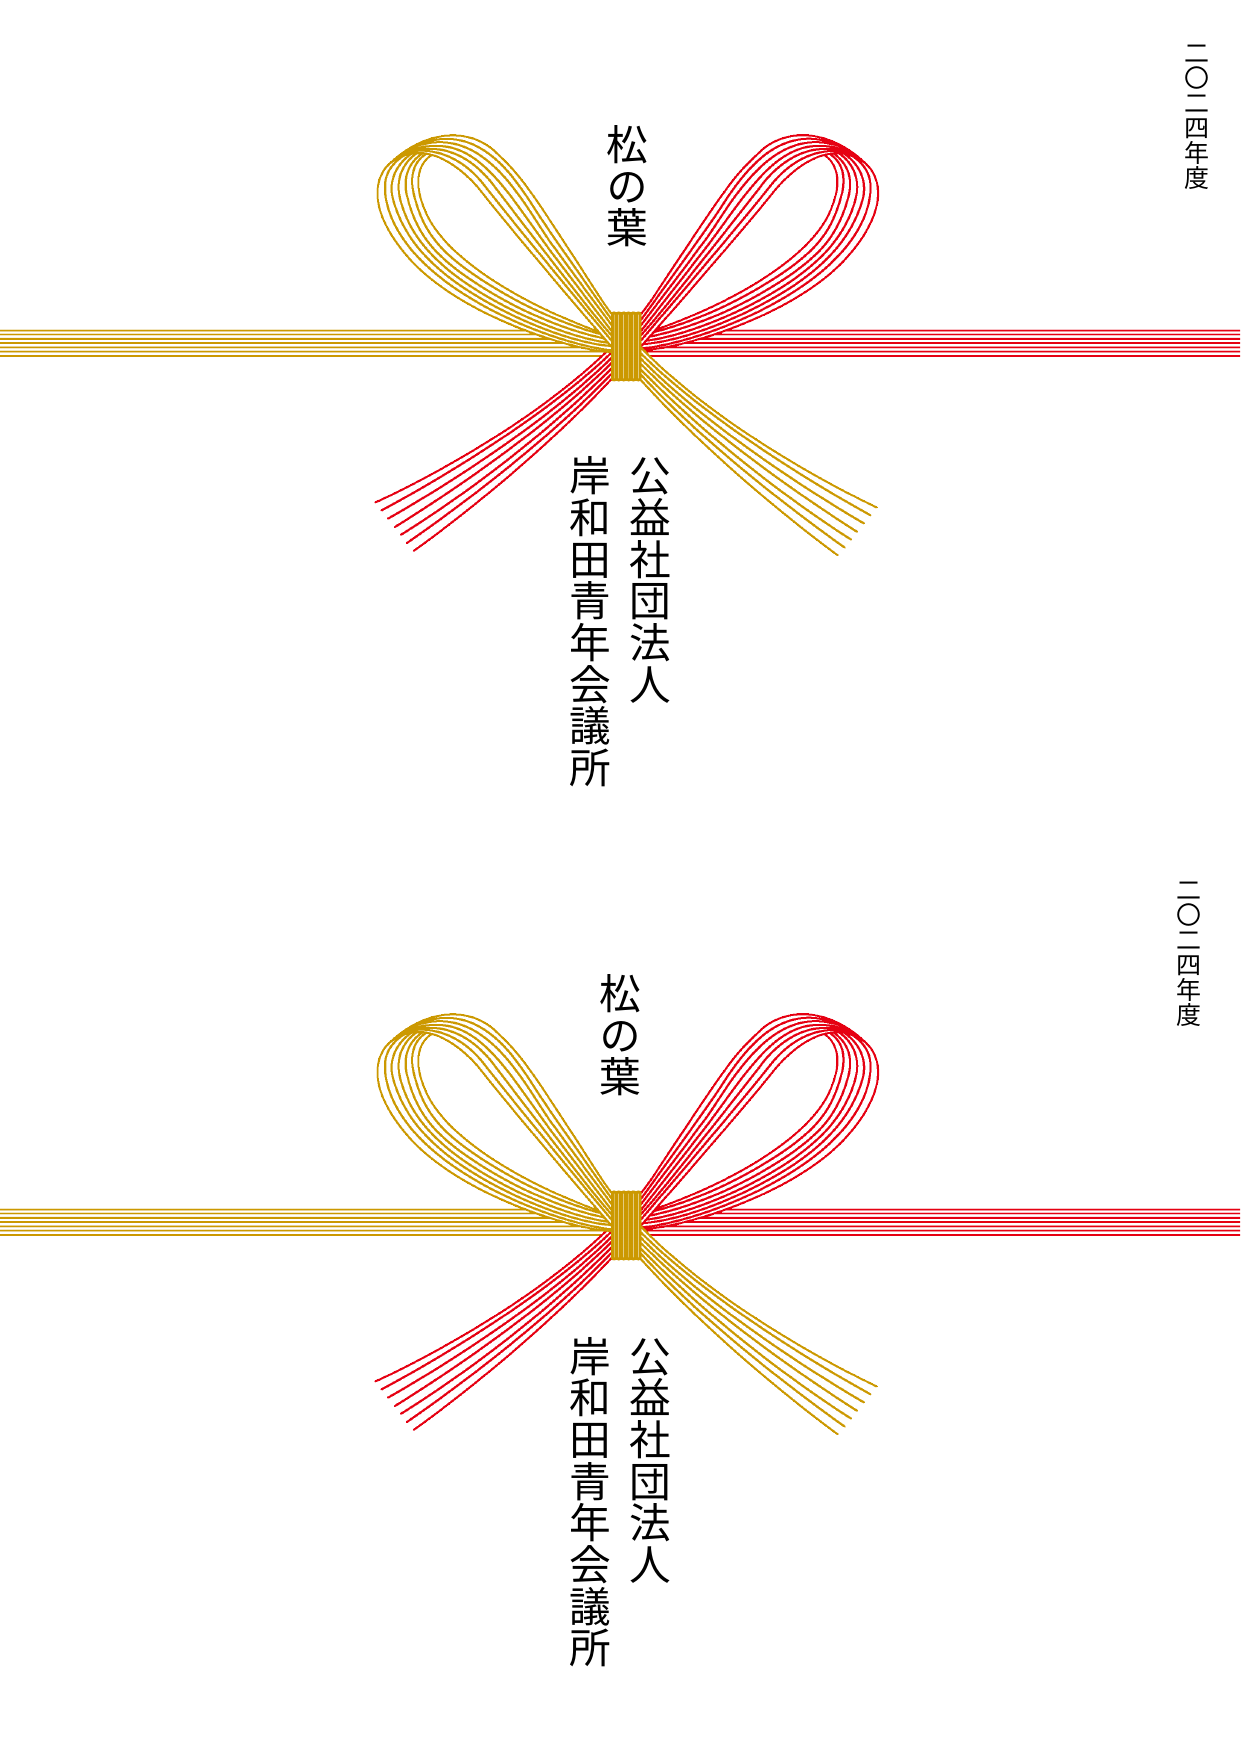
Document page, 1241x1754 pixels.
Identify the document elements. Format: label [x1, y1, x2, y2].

picture [0, 134, 1241, 556]
picture [591, 1426, 604, 1435]
picture [0, 1013, 1241, 1435]
picture [576, 1426, 588, 1435]
